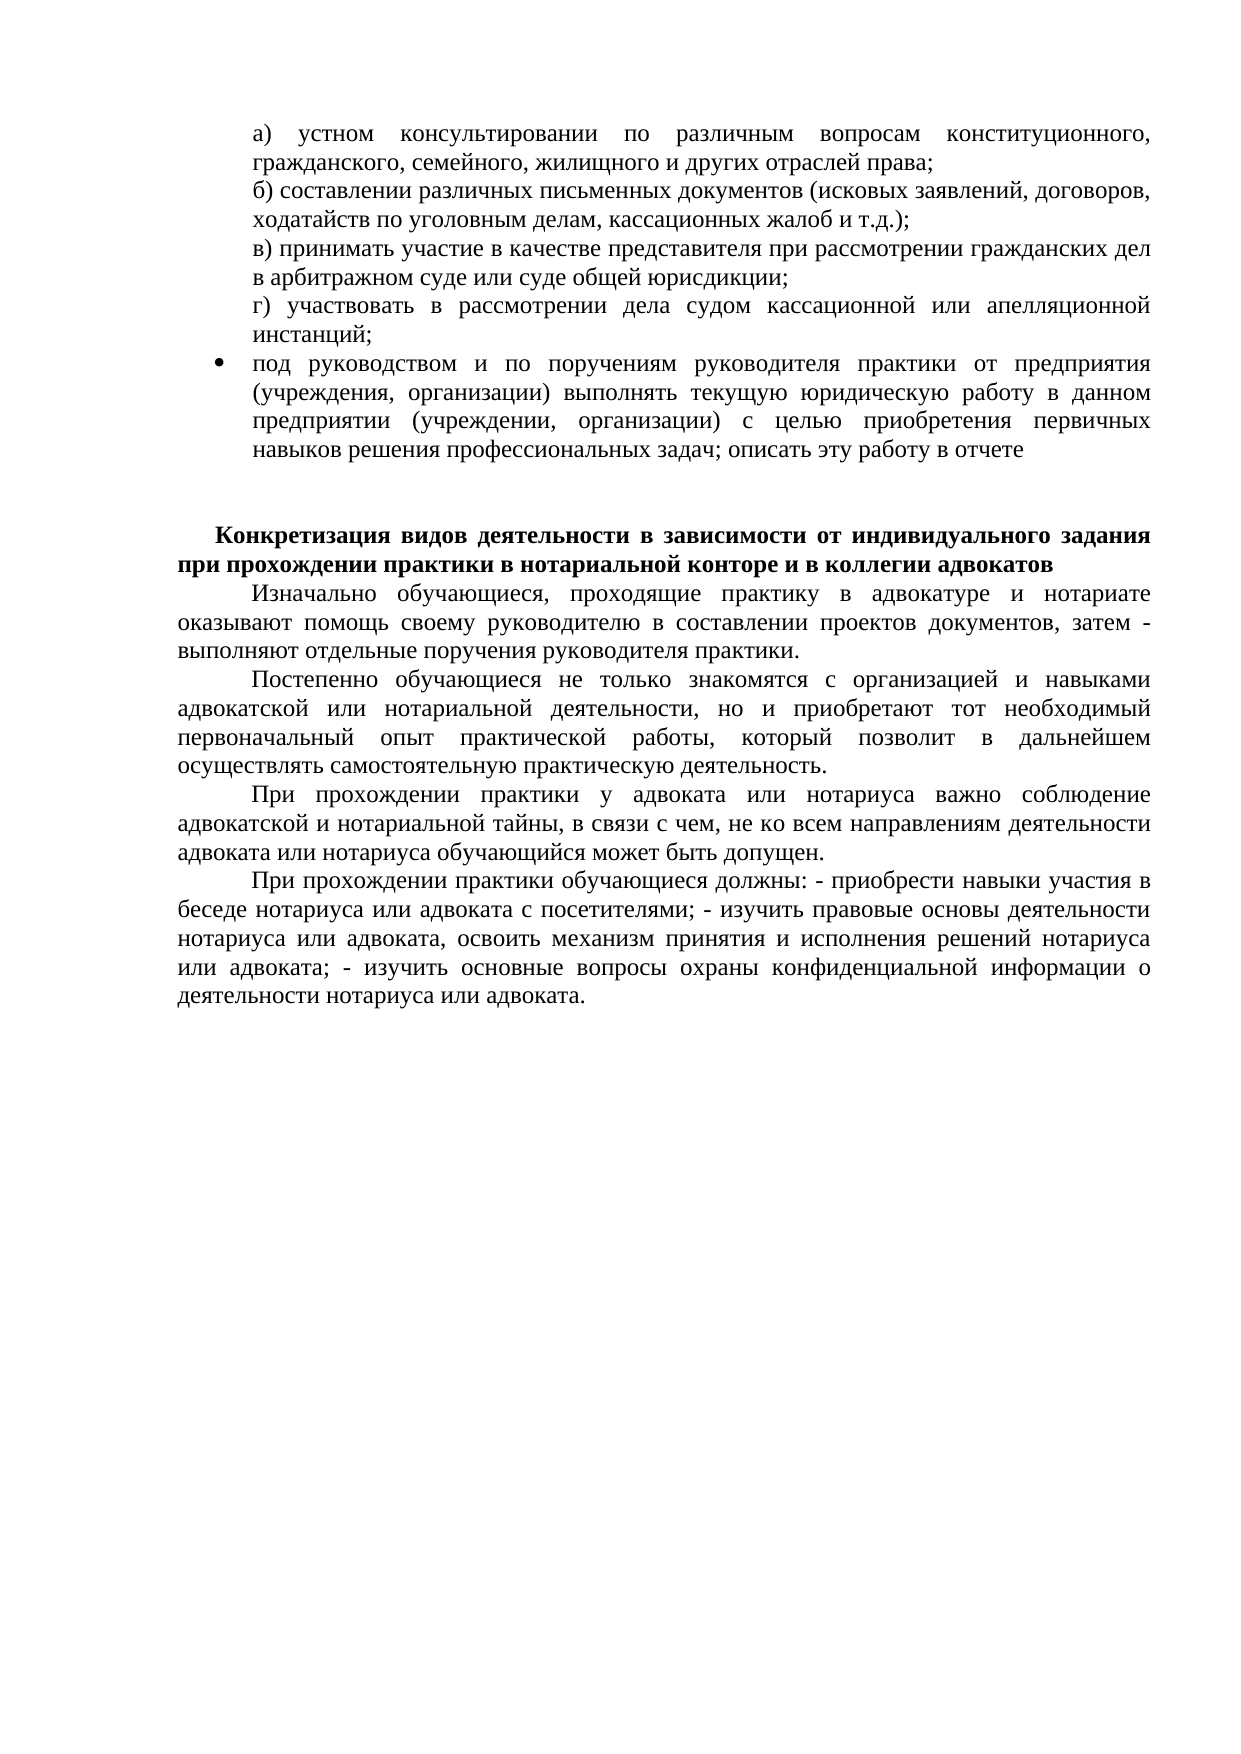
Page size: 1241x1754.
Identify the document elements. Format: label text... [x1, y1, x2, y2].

list а) устном консультировании по различным вопросам конституционного, гражданского, семейного, жилищного и других отраслей права; [252, 118, 1152, 176]
text Изначально обучающиеся, проходящие практику в адвокатуре и нотариате оказывают помощь своему руководителю в составлении проектов документов, затем - выполняют отдельные поручения руководителя практики. [177, 578, 1152, 664]
list б) составлении различных письменных документов (исковых заявлений, договоров, ходатайств по уголовным делам, кассационных жалоб и т.д.); [252, 176, 1152, 233]
list г) участвовать в рассмотрении дела судом кассационной или апелляционной инстанций; [252, 291, 1152, 348]
text Конкретизация видов деятельности в зависимости от индивидуального задания при прохождении практики в нотариальной конторе и в коллегии адвокатов [177, 521, 1152, 578]
list в) принимать участие в качестве представителя при рассмотрении гражданских дел в арбитражном суде или суде общей юрисдикции; [252, 233, 1152, 291]
text При прохождении практики у адвоката или нотариуса важно соблюдение адвокатской и нотариальной тайны, в связи с чем, не ко всем направлениям деятельности адвоката или нотариуса обучающийся может быть допущен. [177, 779, 1152, 866]
list под руководством и по поручениям руководителя практики от предприятия (учреждения, организации) выполнять текущую юридическую работу в данном предприятии (учреждении, организации) с целью приобретения первичных навыков решения профессиональных задач; описать эту работу в отчете [215, 348, 1152, 463]
text Постепенно обучающиеся не только знакомятся с организацией и навыками адвокатской или нотариальной деятельности, но и приобретают тот необходимый первоначальный опыт практической работы, который позволит в дальнейшем осуществлять самостоятельную практическую деятельность. [177, 664, 1152, 779]
text При прохождении практики обучающиеся должны: - приобрести навыки участия в беседе нотариуса или адвоката с посетителями; - изучить правовые основы деятельности нотариуса или адвоката, освоить механизм принятия и исполнения решений нотариуса или адвоката; - изучить основные вопросы охраны конфиденциальной информации о деятельности нотариуса или адвоката. [177, 866, 1152, 1009]
